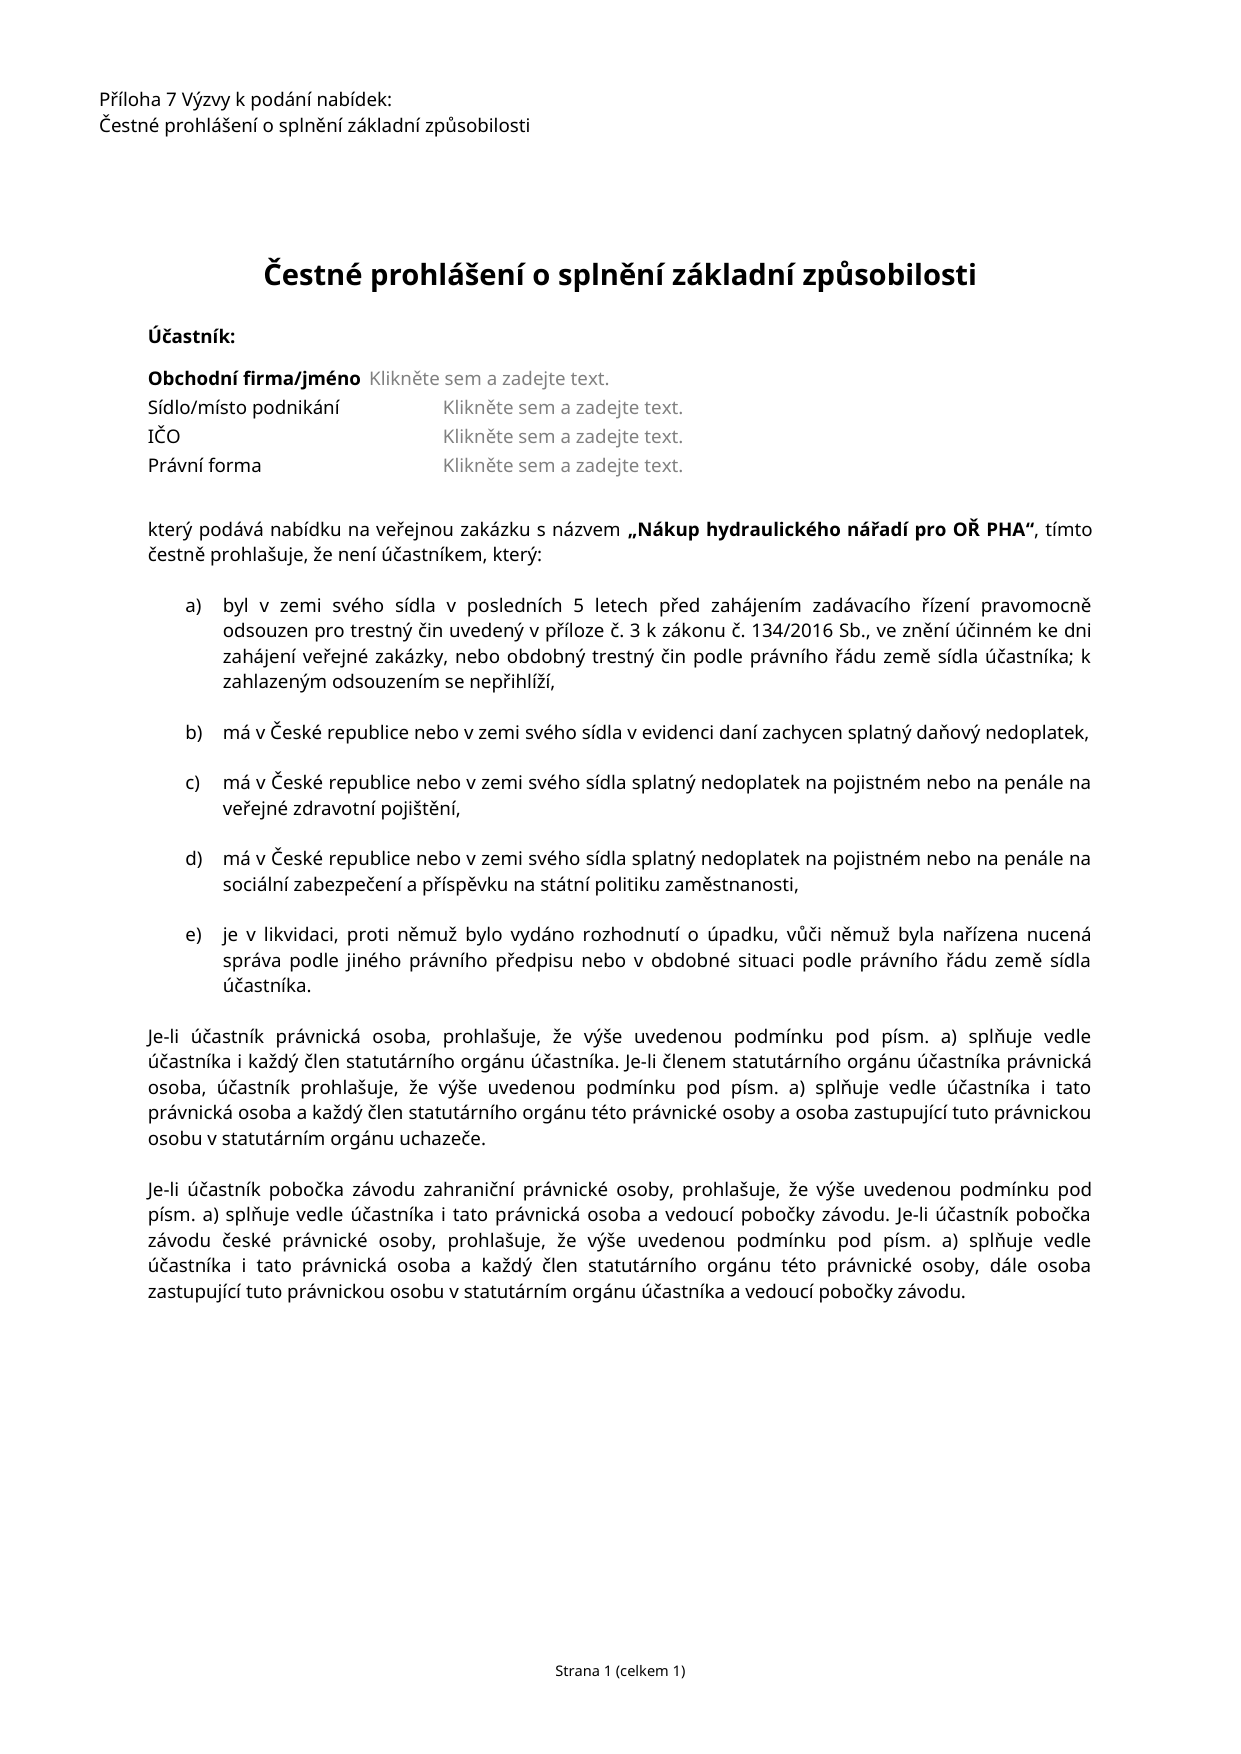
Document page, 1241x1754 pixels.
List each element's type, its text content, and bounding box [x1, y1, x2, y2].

text který podává nabídku na veřejnou zakázku s názvem „Nákup hydraulického nářadí pro OŘ PHA“, tímto čestně prohlašuje, že není účastníkem, který: [148, 516, 1093, 567]
text Právní forma [148, 449, 1093, 478]
text Sídlo/místo podnikání [148, 391, 1093, 420]
list je v likvidaci, proti němuž bylo vydáno rozhodnutí o úpadku, vůči němuž byla nařízena nucená správa podle jiného právního předpisu nebo v obdobné situaci podle právního řádu země sídla účastníka. [185, 922, 1093, 998]
text IČO [148, 420, 1093, 449]
list má v České republice nebo v zemi svého sídla splatný nedoplatek na pojistném nebo na penále na veřejné zdravotní pojištění, [185, 769, 1093, 821]
text Je-li účastník právnická osoba, prohlašuje, že výše uvedenou podmínku pod písm. a) splňuje vedle účastníka i každý člen statutárního orgánu účastníka. Je-li členem statutárního orgánu účastníka právnická osoba, účastník prohlašuje, že výše uvedenou podmínku pod písm. a) splňuje vedle účastníka i tato právnická osoba a každý člen statutárního orgánu této právnické osoby a osoba zastupující tuto právnickou osobu v statutárním orgánu uchazeče. [148, 1023, 1093, 1151]
list má v České republice nebo v zemi svého sídla v evidenci daní zachycen splatný daňový nedoplatek, [185, 719, 1093, 744]
text Účastník: [148, 318, 1093, 349]
text Je-li účastník pobočka závodu zahraniční právnické osoby, prohlašuje, že výše uvedenou podmínku pod písm. a) splňuje vedle účastníka i tato právnická osoba a vedoucí pobočky závodu. Je-li účastník pobočka závodu české právnické osoby, prohlašuje, že výše uvedenou podmínku pod písm. a) splňuje vedle účastníka i tato právnická osoba a každý člen statutárního orgánu této právnické osoby, dále osoba zastupující tuto právnickou osobu v statutárním orgánu účastníka a vedoucí pobočky závodu. [148, 1176, 1093, 1304]
text Obchodní firma/jméno [148, 362, 1093, 391]
list má v České republice nebo v zemi svého sídla splatný nedoplatek na pojistném nebo na penále na sociální zabezpečení a příspěvku na státní politiku zaměstnanosti, [185, 846, 1093, 897]
title Čestné prohlášení o splnění základní způsobilosti [148, 254, 1093, 293]
list byl v zemi svého sídla v posledních 5 letech před zahájením zadávacího řízení pravomocně odsouzen pro trestný čin uvedený v příloze č. 3 k zákonu č. 134/2016 Sb., ve znění účinném ke dni zahájení veřejné zakázky, nebo obdobný trestný čin podle právního řádu země sídla účastníka; k zahlazeným odsouzením se nepřihlíží, [185, 592, 1093, 694]
